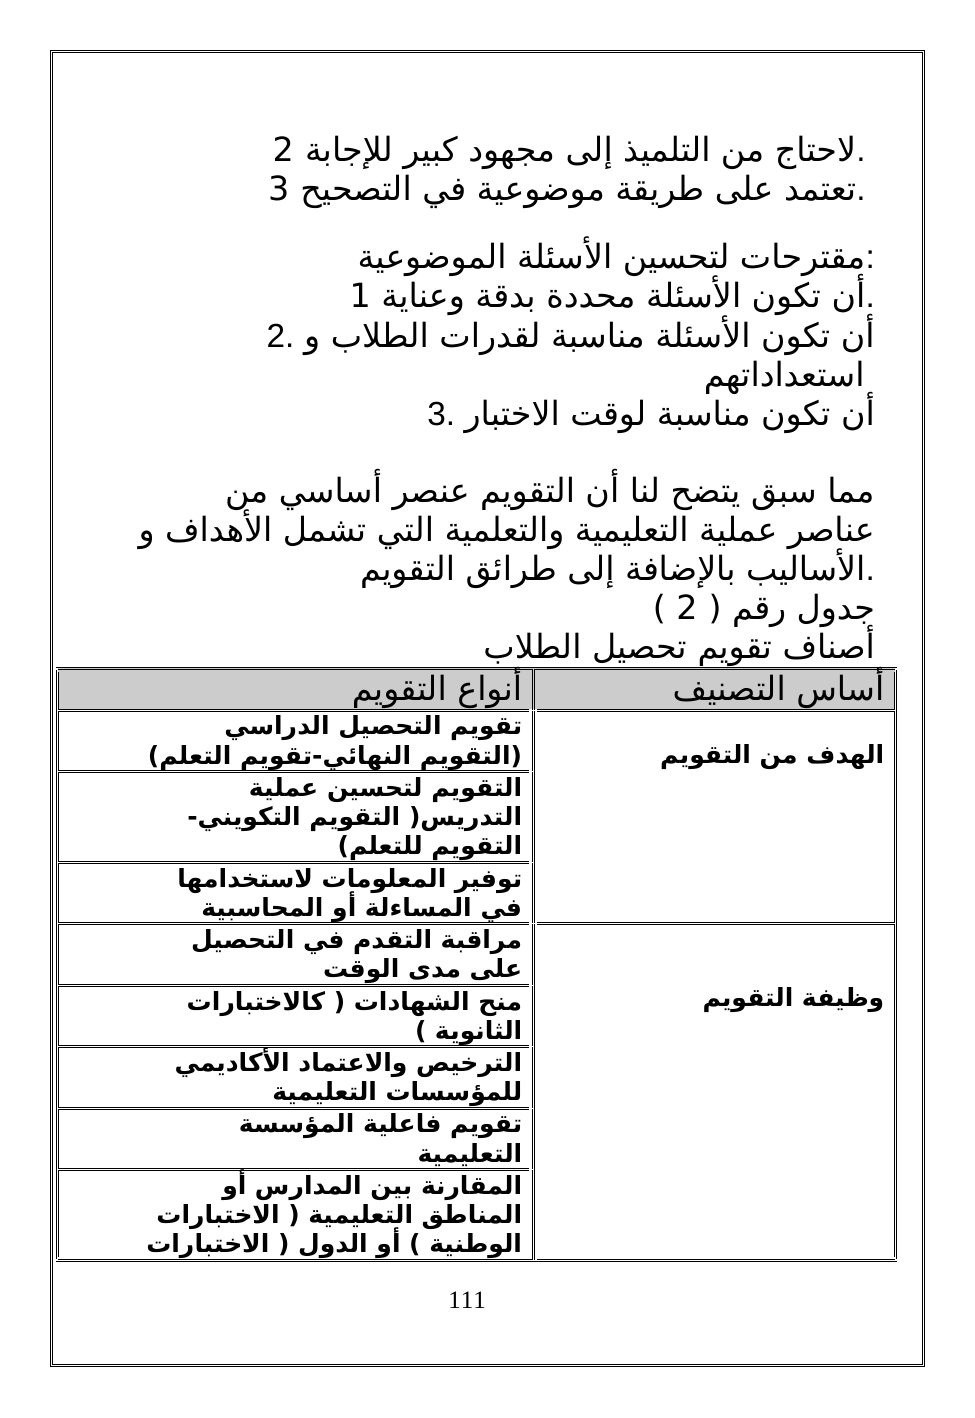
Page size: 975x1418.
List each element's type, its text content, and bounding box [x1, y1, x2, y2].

text جدول رقم ( 2 ) [134, 588, 874, 628]
table_cell توفير المعلومات لاستخدامها في المساءلة أو المحاسبية [59, 861, 532, 922]
table_cell الترخيص والاعتماد الأكاديمي للمؤسسات التعليمية [58, 1045, 533, 1107]
table_cell منح الشهادات ( كالاختبارات الثانوية ) [59, 984, 532, 1045]
table_cell التقويم لتحسين عملية التدريس( التقويم التكويني-التقويم للتعلم) [58, 770, 533, 861]
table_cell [58, 1168, 533, 1259]
text مما سبق يتضح لنا أن التقويم عنصر أساسي من عناصر عملية التعليمية والتعلمية التي تشمل الأهداف و الأساليب بالإضافة إلى طرائق التقويم. [134, 433, 874, 588]
table_header أنواع التقويم [58, 670, 532, 709]
table_cell مراقبة التقدم في التحصيل على مدى الوقت [58, 922, 533, 984]
table_cell تقويم فاعلية المؤسسة التعليمية [59, 1107, 532, 1168]
table_header أساس التصنيف [535, 670, 895, 709]
table_cell وظيفة التقويم [533, 922, 895, 1259]
text أصناف تقويم تحصيل الطلاب [134, 628, 874, 667]
table_cell تقويم التحصيل الدراسي (التقويم النهائي-تقويم التعلم) [59, 709, 532, 770]
text مقترحات لتحسين الأسئلة الموضوعية: أن تكون الأسئلة محددة بدقة وعناية 1. 2. أن تكون الأسئلة مناسبة لقدرات الطلاب و استعداداتهم 3. أن تكون مناسبة لوقت الاختبار [134, 237, 874, 433]
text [134, 130, 874, 237]
table_cell الهدف من التقويم [535, 709, 894, 922]
